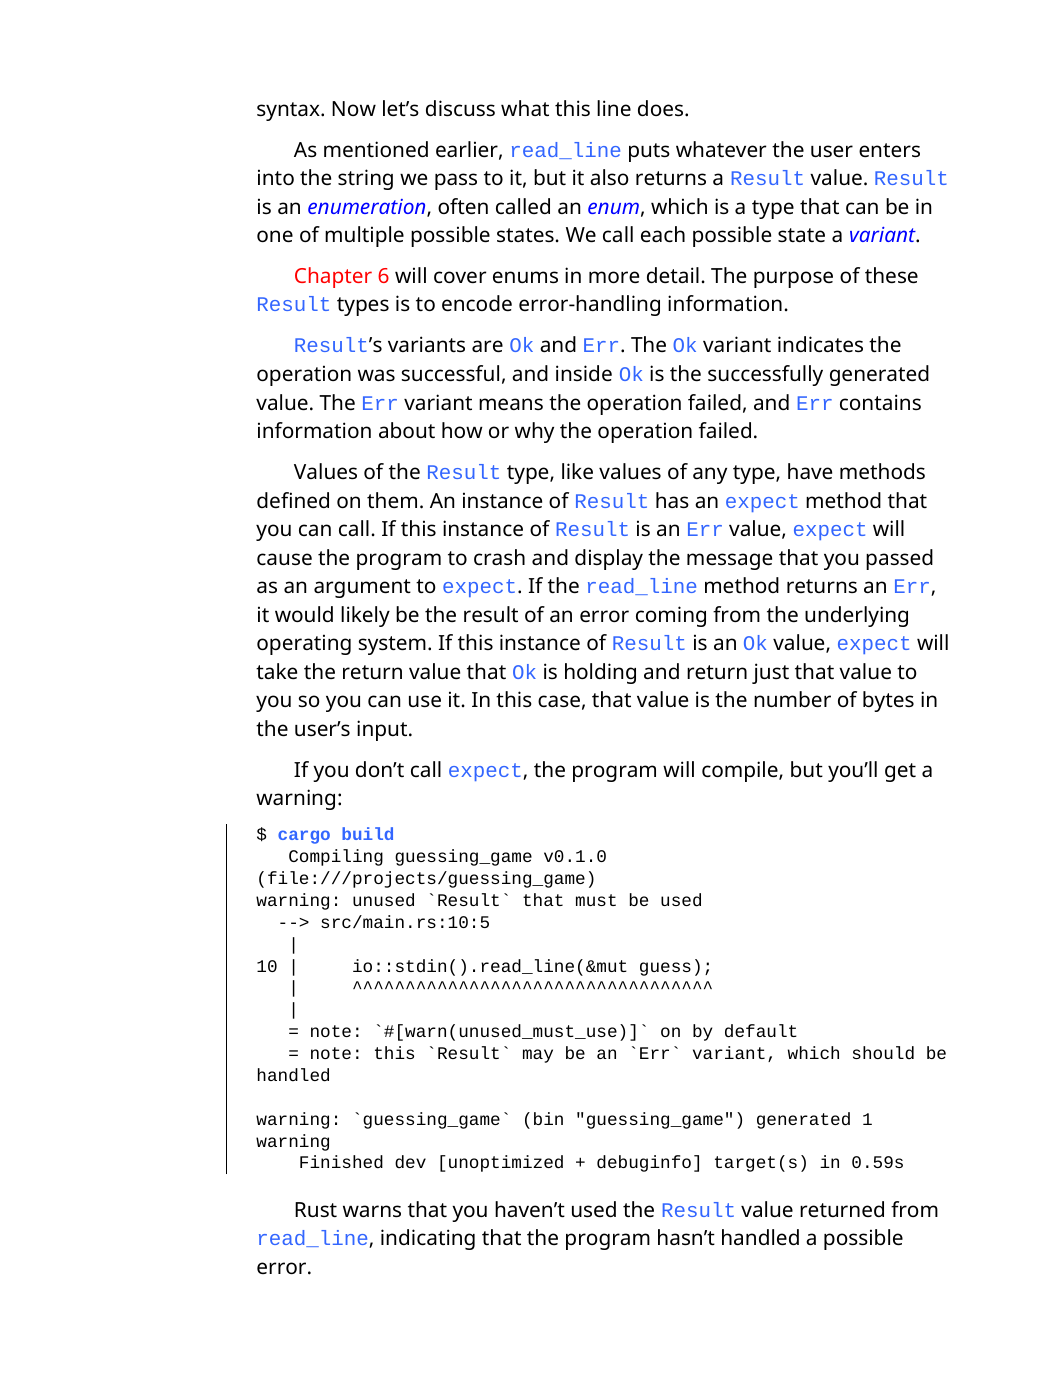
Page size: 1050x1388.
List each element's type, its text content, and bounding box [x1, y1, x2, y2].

text $ cargo build [227, 824, 950, 846]
text 10 | io::stdin().read_line(&mut guess); [227, 955, 950, 977]
text Values of the Result type, like values of any type, have methods defined on them. An instance of Result has an expect method that you can call. If this instance of Result is an Err value, expect will cause the program to crash and display the message that you passed as an argument to expect. If the read_line method returns an Err, it would likely be the result of an error coming from the underlying operating system. If this instance of Result is an Ok value, expect will take the return value that Ok is holding and return just that value to you so you can use it. In this case, that value is the number of bytes in the user’s input. [256, 457, 950, 742]
text If you don’t call expect, the program will compile, but you’ll get a warning: [256, 755, 950, 812]
text Rust warns that you haven’t used the Result value returned from read_line, indicating that the program hasn’t handled a possible error. [256, 1195, 950, 1281]
text As mentioned earlier, read_line puts whatever the user enters into the string we pass to it, but it also returns a Result value. Result is an enumeration, often called an enum, which is a type that can be in one of multiple possible states. We call each possible state a variant. [256, 135, 950, 249]
text | ^^^^^^^^^^^^^^^^^^^^^^^^^^^^^^^^^^ [227, 977, 950, 999]
text = note: `#[warn(unused_must_use)]` on by default [227, 1021, 950, 1043]
text = note: this `Result` may be an `Err` variant, which should be handled [227, 1043, 950, 1087]
text Chapter 6 will cover enums in more detail. The purpose of these Result types is to encode error-handling information. [256, 261, 950, 318]
text Result’s variants are Ok and Err. The Ok variant indicates the operation was successful, and inside Ok is the successfully generated value. The Err variant means the operation failed, and Err contains information about how or why the operation failed. [256, 331, 950, 445]
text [256, 94, 950, 122]
text warning: `guessing_game` (bin "guessing_game") generated 1 warning [227, 1108, 950, 1152]
text warning: unused `Result` that must be used [227, 890, 950, 912]
text Finished dev [unoptimized + debuginfo] target(s) in 0.59s [227, 1152, 950, 1174]
text | [227, 933, 950, 955]
text | [227, 999, 950, 1021]
text Compiling guessing_game v0.1.0 (file:///projects/guessing_game) [227, 846, 950, 890]
text --> src/main.rs:10:5 [227, 912, 950, 933]
